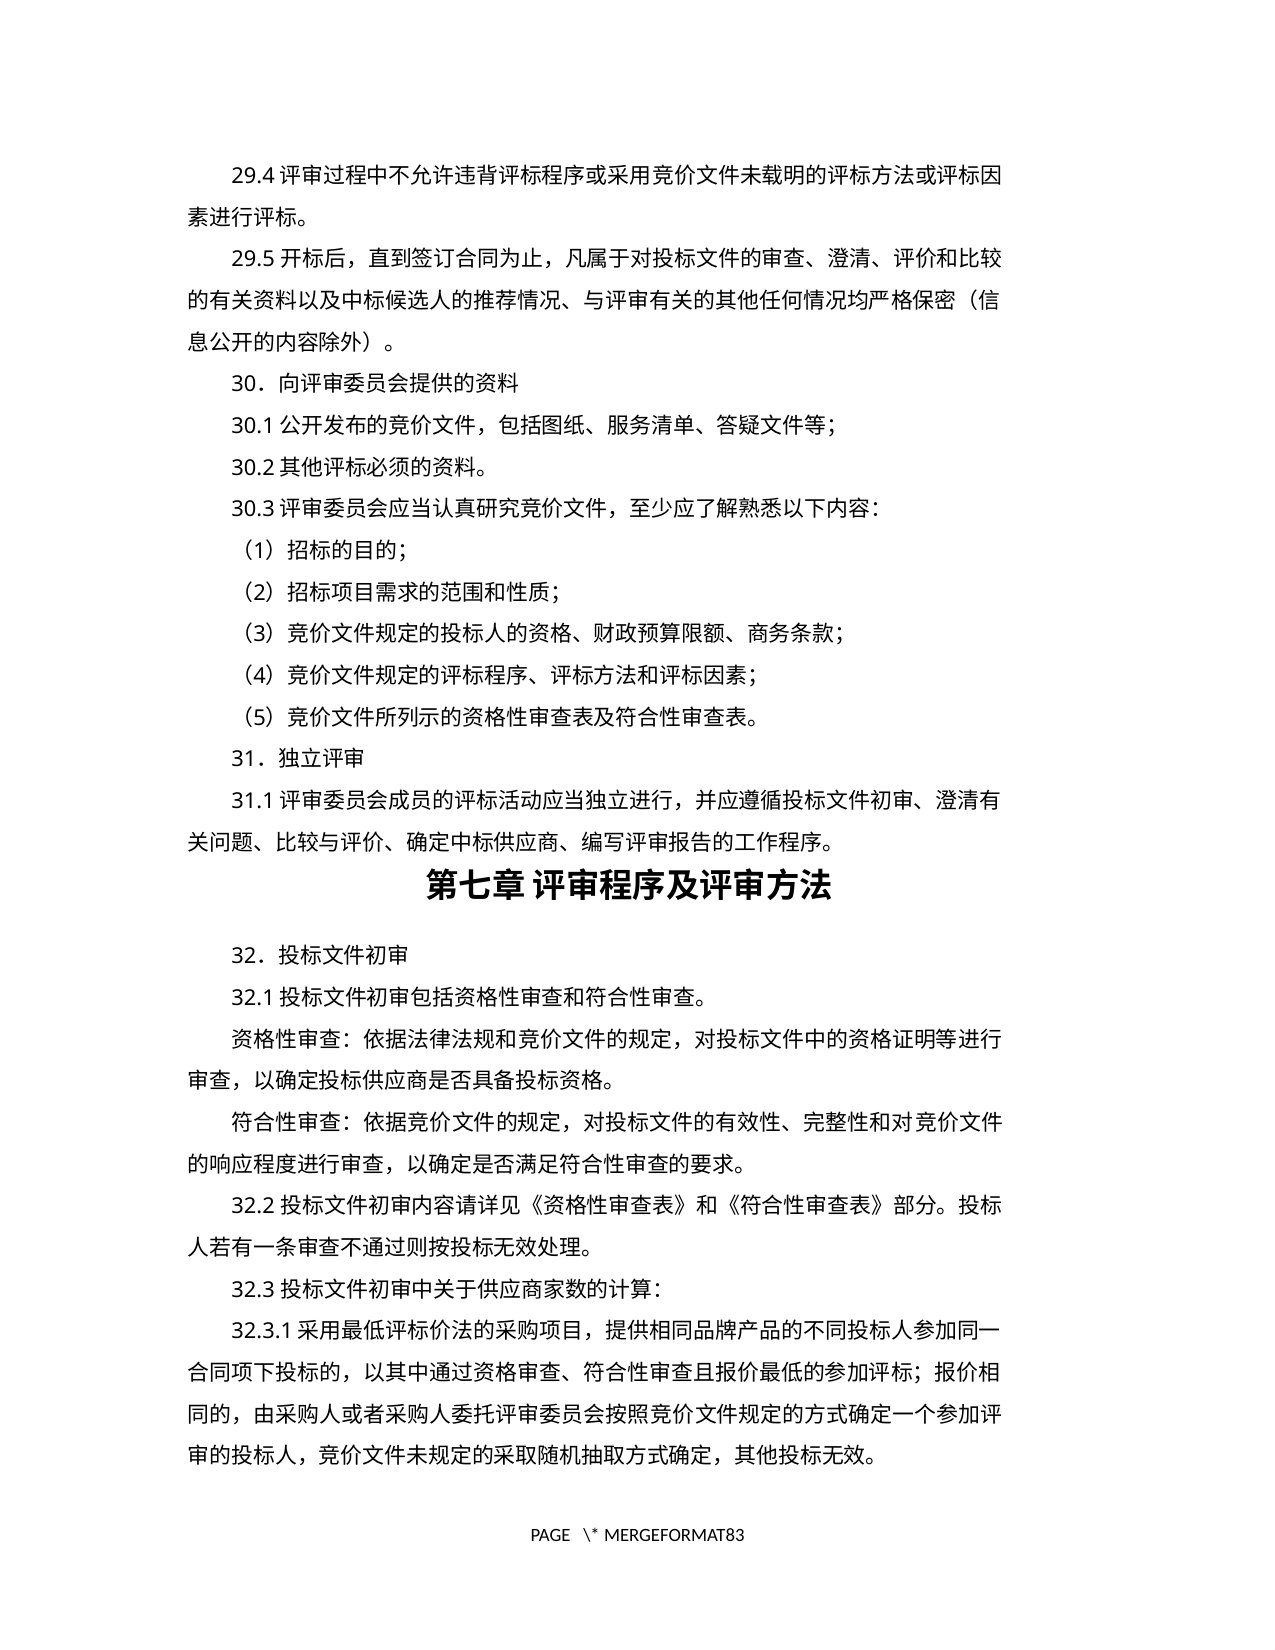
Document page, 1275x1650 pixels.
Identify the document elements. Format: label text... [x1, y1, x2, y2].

text 符合性审查：依据竞价文件的规定，对投标文件的有效性、完整性和对竞价文件的响应程度进行审查，以确定是否满足符合性审查的要求。 [187, 1097, 1003, 1181]
text 32.2 投标文件初审内容请详见《资格性审查表》和《符合性审查表》部分。投标人若有一条审查不通过则按投标无效处理。 [187, 1181, 1003, 1264]
text 32.3.1采用最低评标价法的采购项目，提供相同品牌产品的不同投标人参加同一合同项下投标的，以其中通过资格审查、符合性审查且报价最低的参加评标；报价相同的，由采购人或者采购人委托评审委员会按照竞价文件规定的方式确定一个参加评审的投标人，竞价文件未规定的采取随机抽取方式确定，其他投标无效。 [187, 1306, 1003, 1472]
text 30．向评审委员会提供的资料 [187, 358, 1003, 400]
text 32．投标文件初审 [187, 931, 1003, 972]
text 30.2其他评标必须的资料。 [187, 442, 1003, 483]
text 第七章 评审程序及评审方法 [187, 858, 1003, 907]
text 32.1投标文件初审包括资格性审查和符合性审查。 [187, 972, 1003, 1014]
text 29.5 开标后，直到签订合同为止，凡属于对投标文件的审查、澄清、评价和比较的有关资料以及中标候选人的推荐情况、与评审有关的其他任何情况均严格保密（信息公开的内容除外）。 [187, 233, 1003, 358]
text 31．独立评审 [187, 733, 1003, 775]
text （3）竞价文件规定的投标人的资格、财政预算限额、商务条款； [187, 608, 1003, 650]
text （1）招标的目的； [187, 525, 1003, 567]
text 29.4评审过程中不允许违背评标程序或采用竞价文件未载明的评标方法或评标因素进行评标。 [187, 150, 1003, 233]
text （2）招标项目需求的范围和性质； [187, 567, 1003, 608]
text （4）竞价文件规定的评标程序、评标方法和评标因素； [187, 650, 1003, 692]
text 31.1评审委员会成员的评标活动应当独立进行，并应遵循投标文件初审、澄清有关问题、比较与评价、确定中标供应商、编写评审报告的工作程序。 [187, 775, 1003, 858]
text 30.1公开发布的竞价文件，包括图纸、服务清单、答疑文件等； [187, 400, 1003, 442]
text （5）竞价文件所列示的资格性审查表及符合性审查表。 [187, 692, 1003, 733]
text 32.3 投标文件初审中关于供应商家数的计算： [187, 1264, 1003, 1306]
text 资格性审查：依据法律法规和竞价文件的规定，对投标文件中的资格证明等进行审查，以确定投标供应商是否具备投标资格。 [187, 1014, 1003, 1097]
text 30.3评审委员会应当认真研究竞价文件，至少应了解熟悉以下内容： [187, 483, 1003, 525]
